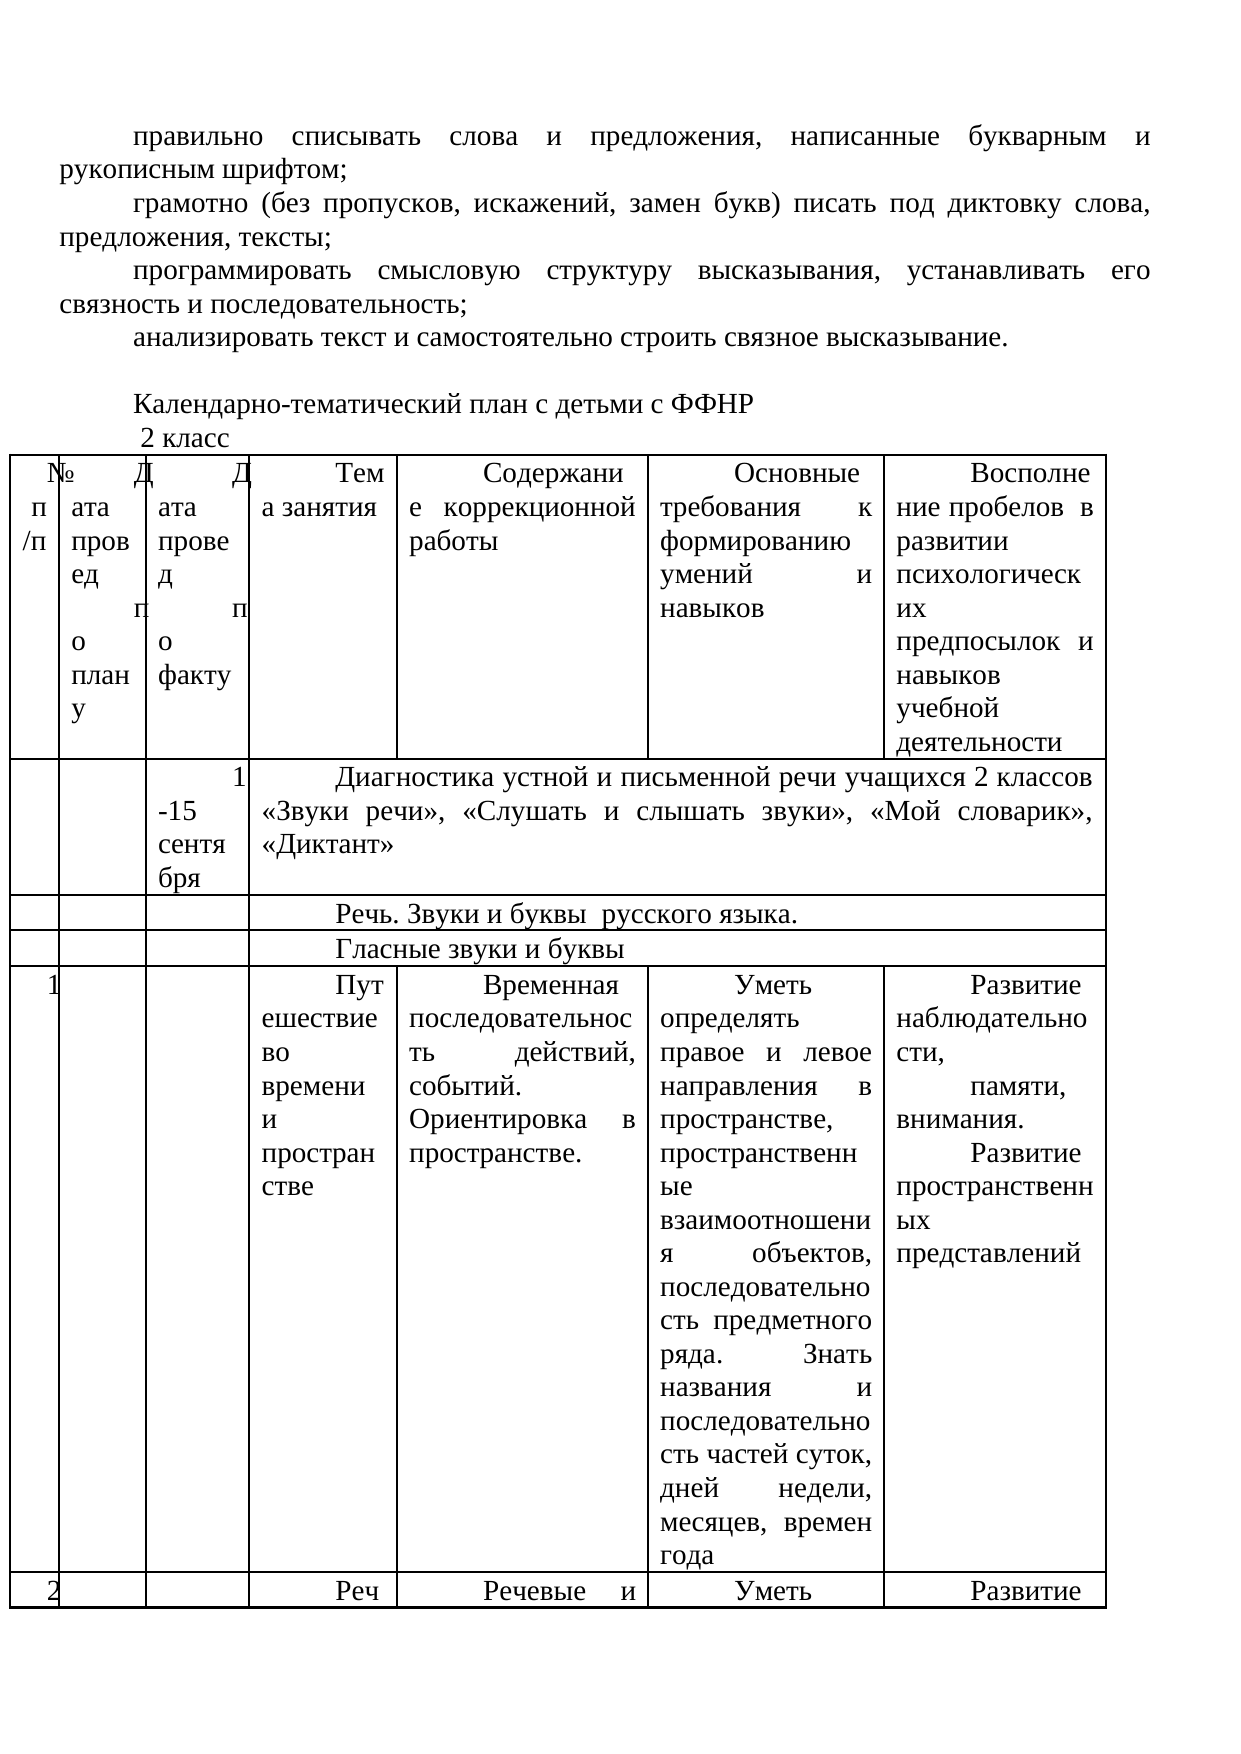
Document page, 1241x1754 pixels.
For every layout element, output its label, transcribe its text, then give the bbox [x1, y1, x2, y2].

text Календарно-тематический план с детьми с ФФНР [59, 386, 1152, 420]
table_cell Речь. Звуки речи. [250, 1573, 396, 1606]
table_cell Гласные звуки и буквы [250, 931, 1105, 965]
table_header Дата провед по плану [60, 456, 145, 757]
text грамотно (без пропусков, искажений, замен букв) писать под диктовку слова, предложения, тексты; [59, 185, 1152, 252]
table_cell [11, 760, 58, 894]
table_cell Уметь определять правое и левое направления в пространстве, пространственные взаимоотношения объектов, последовательность предметного ряда. Знать названия и последовательность частей суток, дней недели, месяцев, времен года [649, 967, 883, 1571]
table_header Восполнение пробелов в развитии психологических предпосылок и навыков учебной деятельности [885, 456, 1105, 757]
table_cell [147, 896, 248, 929]
table_cell [147, 931, 248, 965]
table_cell [60, 1573, 145, 1606]
text 2 класс [59, 420, 1152, 453]
table_cell [11, 931, 58, 965]
table_header Дата провед по факту [147, 456, 248, 757]
table_cell Развитие наблюдательности, памяти, внимания. Развитие пространственных представлений [885, 967, 1105, 1571]
table_cell 2 [11, 1573, 58, 1606]
table_cell [60, 896, 145, 929]
table_header Основные требования к формированию умений и навыков [649, 456, 883, 757]
table_cell Диагностика устной и письменной речи учащихся 2 классов «Звуки речи», «Слушать и слышать звуки», «Мой словарик», «Диктант» [250, 760, 1105, 894]
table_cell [649, 1573, 883, 1606]
table_header Тема занятия [250, 456, 396, 757]
table_cell [60, 760, 145, 894]
table_cell Путешествие во времени и пространстве [250, 967, 396, 1571]
text правильно списывать слова и предложения, написанные букварным и рукописным шрифтом; [59, 118, 1152, 185]
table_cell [885, 1573, 1105, 1606]
table_cell Временная последовательность действий, событий. Ориентировка в пространстве. [398, 967, 647, 1571]
text программировать смысловую структуру высказывания, устанавливать его связность и последовательность; [59, 252, 1152, 319]
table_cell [398, 1573, 647, 1606]
table_cell [60, 931, 145, 965]
table_cell 1 [11, 967, 58, 1571]
table_cell [60, 967, 145, 1571]
table_cell 1-15 сентября [147, 760, 248, 894]
table_cell [147, 967, 248, 1571]
table_header Содержание коррекционной работы [398, 456, 647, 757]
table_cell [147, 1573, 248, 1606]
text анализировать текст и самостоятельно строить связное высказывание. [59, 319, 1152, 353]
table_cell Речь. Звуки и буквы русского языка. [250, 896, 1105, 929]
table_cell [11, 896, 58, 929]
table_header № п/п [11, 456, 58, 757]
